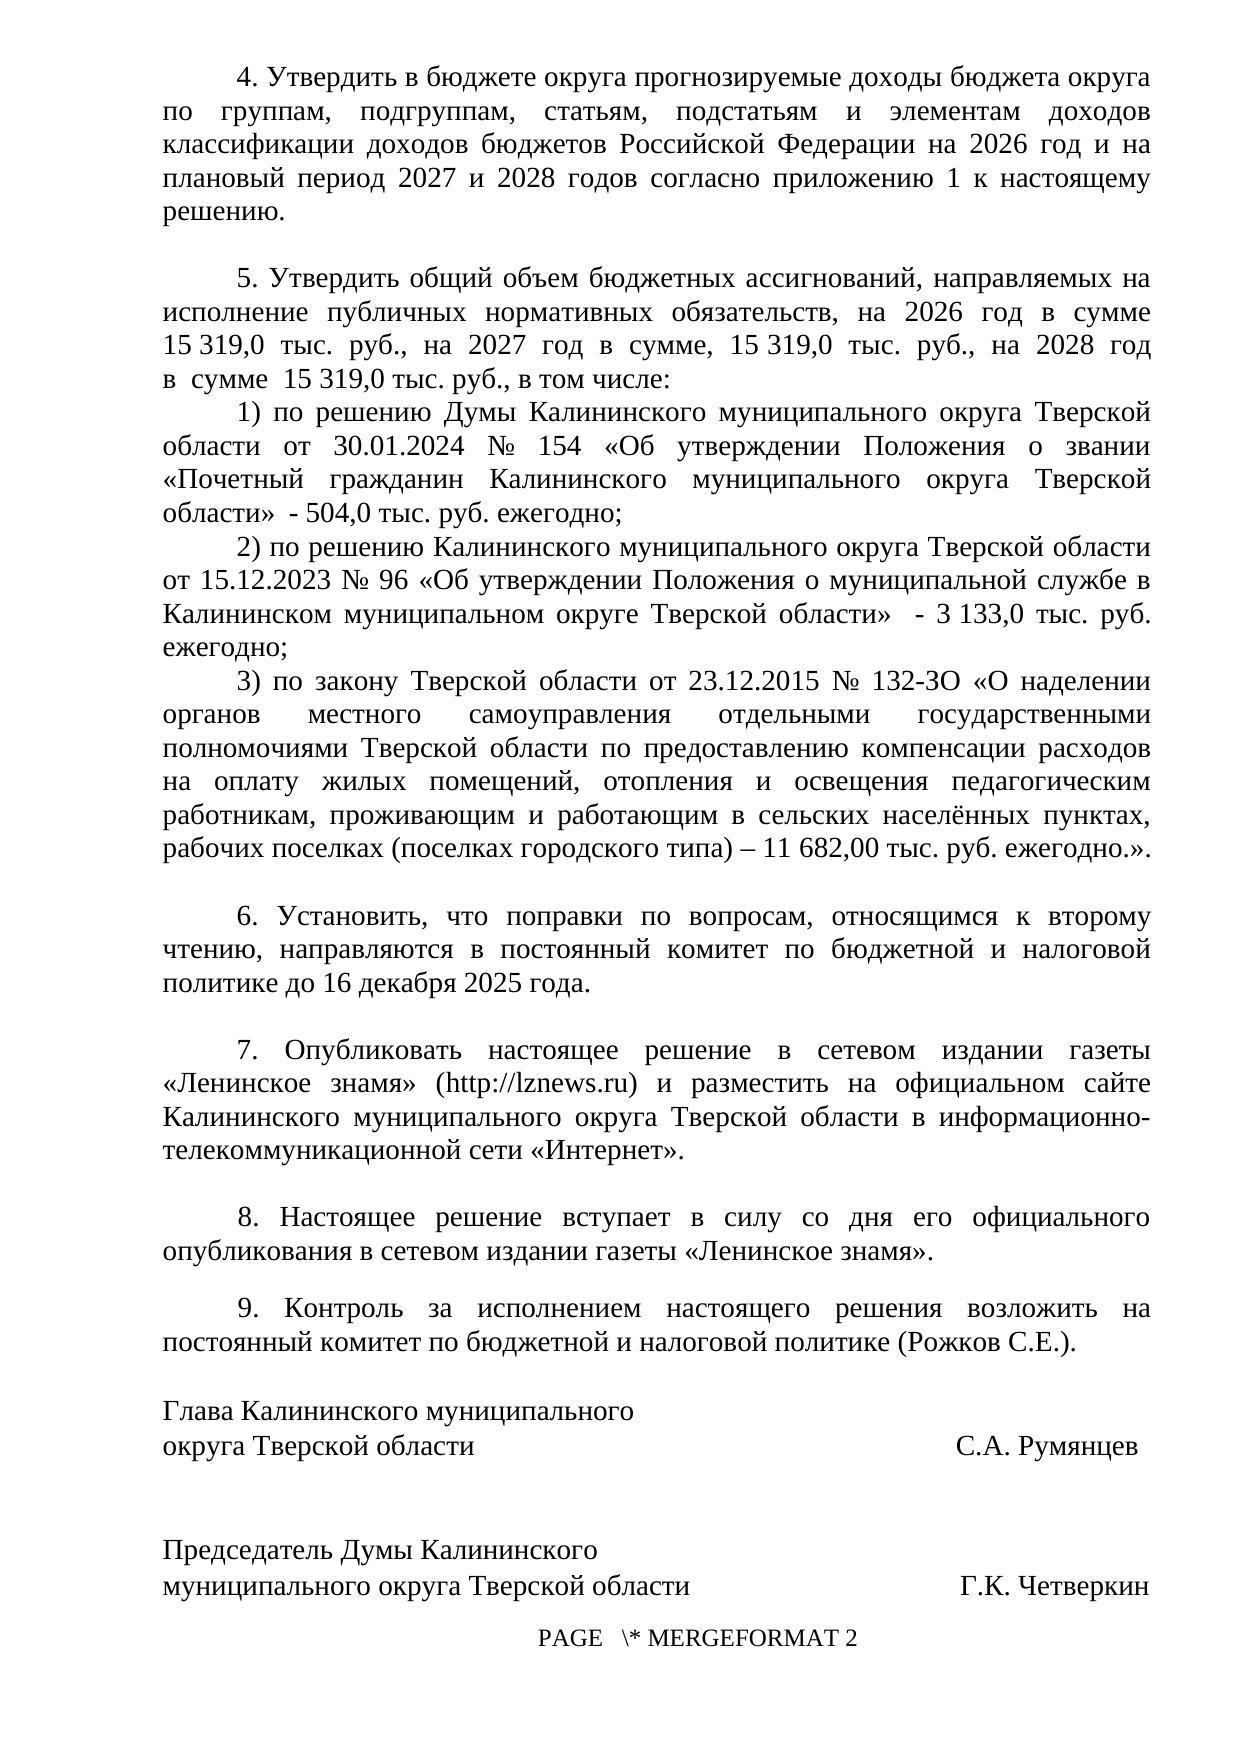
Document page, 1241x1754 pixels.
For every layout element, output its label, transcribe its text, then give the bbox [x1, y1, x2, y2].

text 1) по решению Думы Калининского муниципального округа Тверской области от 30.01.2024 № 154 «Об утверждении Положения о звании «Почетный гражданин Калининского муниципального округа Тверской области» - 504,0 тыс. руб. ежегодно; [162, 394, 1152, 529]
text 3) по закону Тверской области от 23.12.2015 № 132-ЗО «О наделении органов местного самоуправления отдельными государственными полномочиями Тверской области по предоставлению компенсации расходов на оплату жилых помещений, отопления и освещения педагогическим работникам, проживающим и работающим в сельских населённых пунктах, рабочих поселках (поселках городского типа) – 11 682,00 тыс. руб. ежегодно.». [162, 663, 1152, 864]
text 4. Утвердить в бюджете округа прогнозируемые доходы бюджета округа по группам, подгруппам, статьям, подстатьям и элементам доходов классификации доходов бюджетов Российской Федерации на 2026 год и на плановый период 2027 и 2028 годов согласно приложению 1 к настоящему решению. [162, 59, 1152, 227]
text округа Тверской области С.А. Румянцев [162, 1428, 1152, 1462]
text 2) по решению Калининского муниципального округа Тверской области от 15.12.2023 № 96 «Об утверждении Положения о муниципальной службе в Калининском муниципальном округе Тверской области» - 3 133,0 тыс. руб. ежегодно; [162, 529, 1152, 663]
text 9. Контроль за исполнением настоящего решения возложить на постоянный комитет по бюджетной и налоговой политике (Рожков С.Е.). [162, 1291, 1152, 1358]
text Председатель Думы Калининского [162, 1532, 1152, 1566]
text 7. Опубликовать настоящее решение в сетевом издании газеты «Ленинское знамя» (http://lznews.ru) и разместить на официальном сайте Калининского муниципального округа Тверской области в информационно-телекоммуникационной сети «Интернет». [162, 1032, 1152, 1166]
text 6. Установить, что поправки по вопросам, относящимся к второму чтению, направляются в постоянный комитет по бюджетной и налоговой политике до 16 декабря 2025 года. [162, 898, 1152, 998]
text 5. Утвердить общий объем бюджетных ассигнований, направляемых на исполнение публичных нормативных обязательств, на 2026 год в сумме 15 319,0 тыс. руб., на 2027 год в сумме, 15 319,0 тыс. руб., на 2028 год в сумме 15 319,0 тыс. руб., в том числе: [162, 260, 1152, 394]
text муниципального округа Тверской области Г.К. Четверкин [162, 1568, 1152, 1601]
text Глава Калининского муниципального [162, 1393, 1152, 1426]
text 8. Настоящее решение вступает в силу со дня его официального опубликования в сетевом издании газеты «Ленинское знамя». [162, 1199, 1152, 1267]
